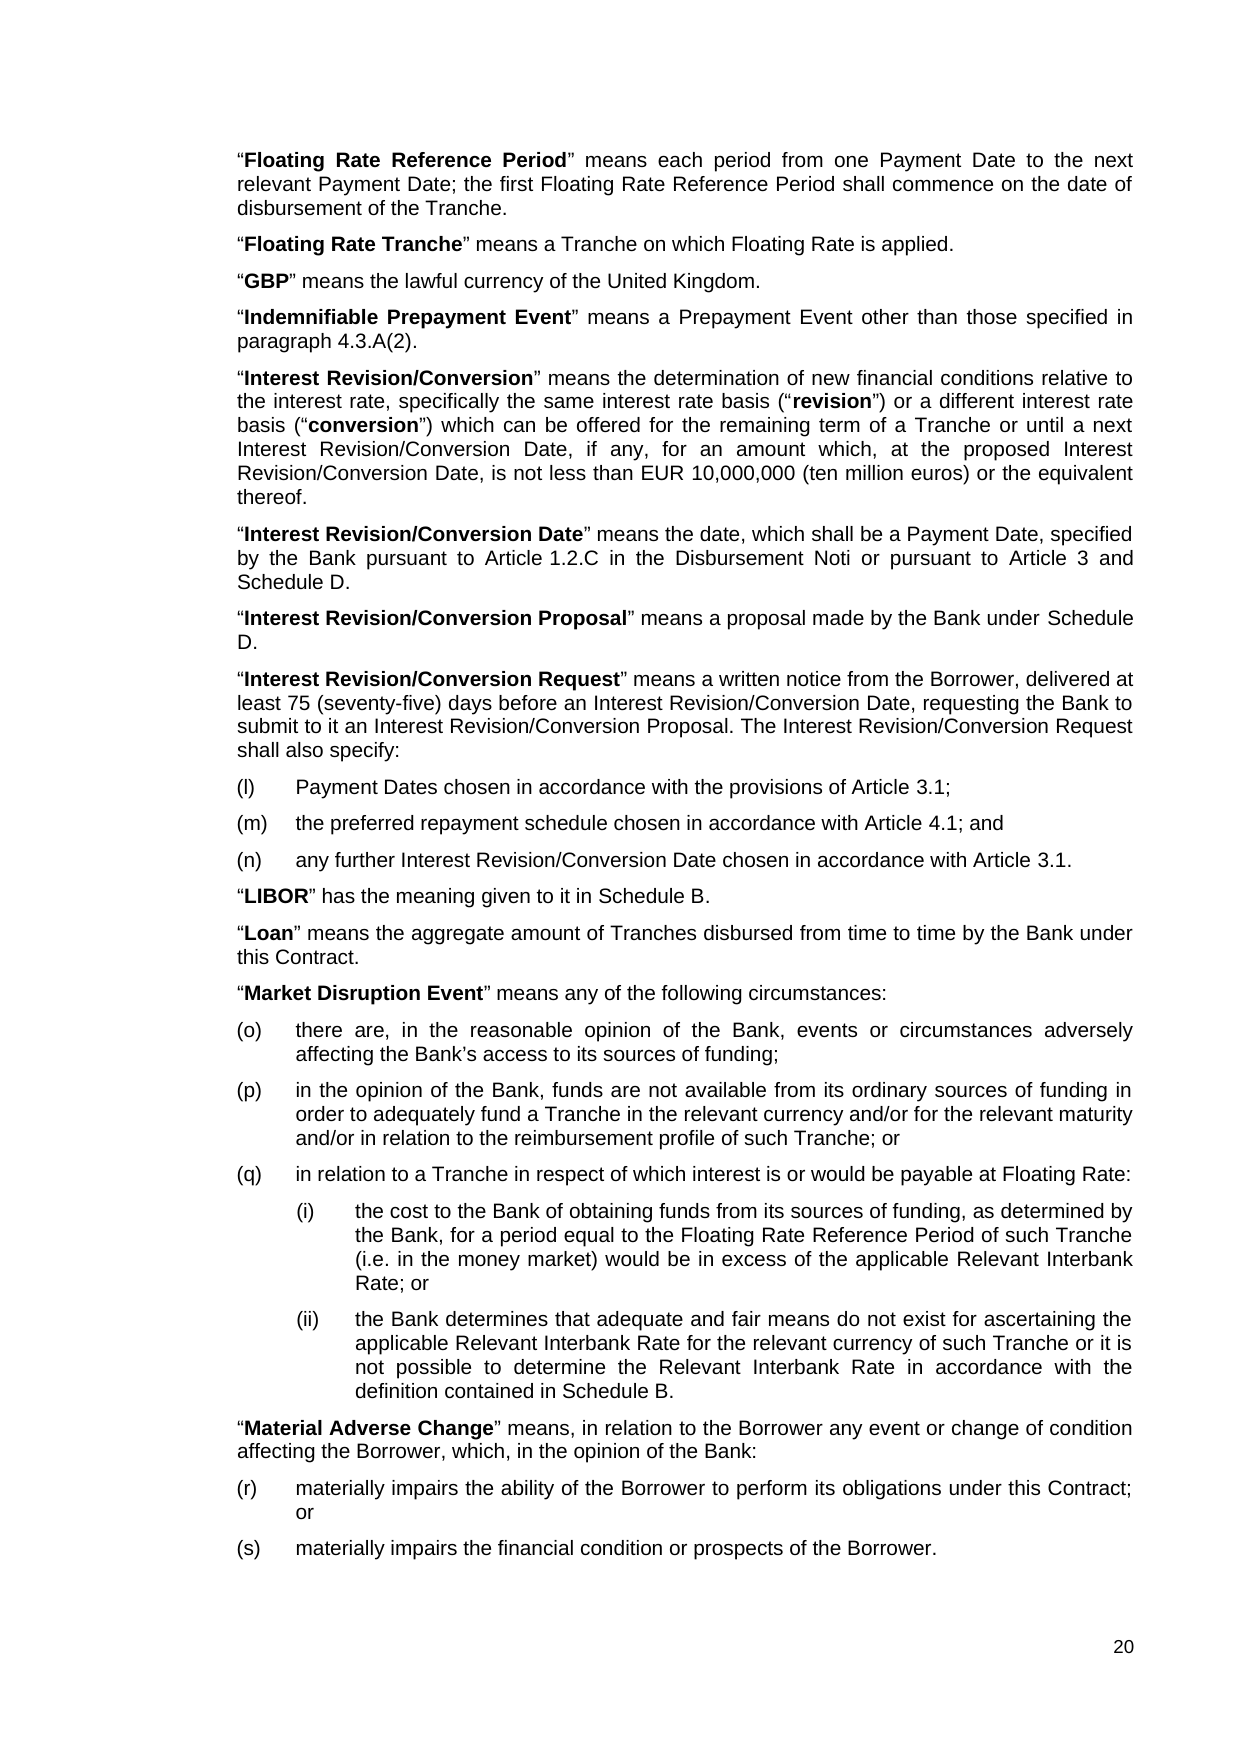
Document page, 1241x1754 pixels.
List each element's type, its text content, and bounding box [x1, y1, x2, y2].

text “Interest Revision/Conversion Date” means the date, which shall be a Payment Date, specified by the Bank pursuant to Article 1.2.C in the Disbursement Notice or pursuant to Article 3 and Schedule D. [237, 522, 1134, 593]
text “Floating Rate Reference Period” means each period from one Payment Date to the next relevant Payment Date; the first Floating Rate Reference Period shall commence on the date of disbursement of the Tranche. [237, 148, 1134, 219]
text “Interest Revision/Conversion Request” means a written notice from the Borrower, delivered at least 75 (seventy-five) days before an Interest Revision/Conversion Date, requesting the Bank to submit to it an Interest Revision/Conversion Proposal. The Interest Revision/Conversion Request shall also specify: [237, 666, 1134, 762]
list materially impairs the financial condition or prospects of the Borrower. [236, 1536, 1134, 1560]
list Payment Dates chosen in accordance with the provisions of Article 3.1; [236, 775, 1134, 799]
list the Bank determines that adequate and fair means do not exist for ascertaining the applicable Relevant Interbank Rate for the relevant currency of such Tranche or it is not possible to determine the Relevant Interbank Rate in accordance with the definition contained in Schedule B. [296, 1307, 1134, 1403]
list the preferred repayment schedule chosen in accordance with Article 4.1; and [236, 811, 1134, 835]
text “Market Disruption Event” means any of the following circumstances: [237, 981, 1134, 1005]
text “Material Adverse Change” means, in relation to the Borrower any event or change of condition affecting the Borrower, which, in the opinion of the Bank: [237, 1415, 1134, 1463]
list the cost to the Bank of obtaining funds from its sources of funding, as determined by the Bank, for a period equal to the Floating Rate Reference Period of such Tranche (i.e. in the money market) would be in excess of the applicable Relevant Interbank Rate; or [296, 1199, 1134, 1294]
text “GBP” means the lawful currency of the United Kingdom. [237, 268, 1134, 292]
text “Floating Rate Tranche” means a Tranche on which Floating Rate is applied. [237, 232, 1134, 256]
list there are, in the reasonable opinion of the Bank, events or circumstances adversely affecting the Bank’s access to its sources of funding; [236, 1017, 1134, 1065]
text “Interest Revision/Conversion Proposal” means a proposal made by the Bank under Schedule D. [237, 606, 1134, 654]
text “Indemnifiable Prepayment Event” means a Prepayment Event other than those specified in paragraph 4.3.A(2). [237, 305, 1134, 353]
list any further Interest Revision/Conversion Date chosen in accordance with Article 3.1. [236, 848, 1134, 872]
list in the opinion of the Bank, funds are not available from its ordinary sources of funding in order to adequately fund a Tranche in the relevant currency and/or for the relevant maturity and/or in relation to the reimbursement profile of such Tranche; or [236, 1078, 1134, 1150]
text “Loan” means the aggregate amount of Tranches disbursed from time to time by the Bank under this Contract. [237, 921, 1134, 968]
list materially impairs the ability of the Borrower to perform its obligations under this Contract; or [236, 1476, 1134, 1524]
text “Interest Revision/Conversion” means the determination of new financial conditions relative to the interest rate, specifically the same interest rate basis (“revision”) or a different interest rate basis (“conversion”) which can be offered for the remaining term of a Tranche or until a next Interest Revision/Conversion Date, if any, for an amount which, at the proposed Interest Revision/Conversion Date, is not less than EUR 10,000,000 (ten million euros) or the equivalent thereof. [237, 365, 1134, 509]
list in relation to a Tranche in respect of which interest is or would be payable at Floating Rate: [236, 1162, 1134, 1186]
text “LIBOR” has the meaning given to it in Schedule B. [237, 884, 1134, 908]
